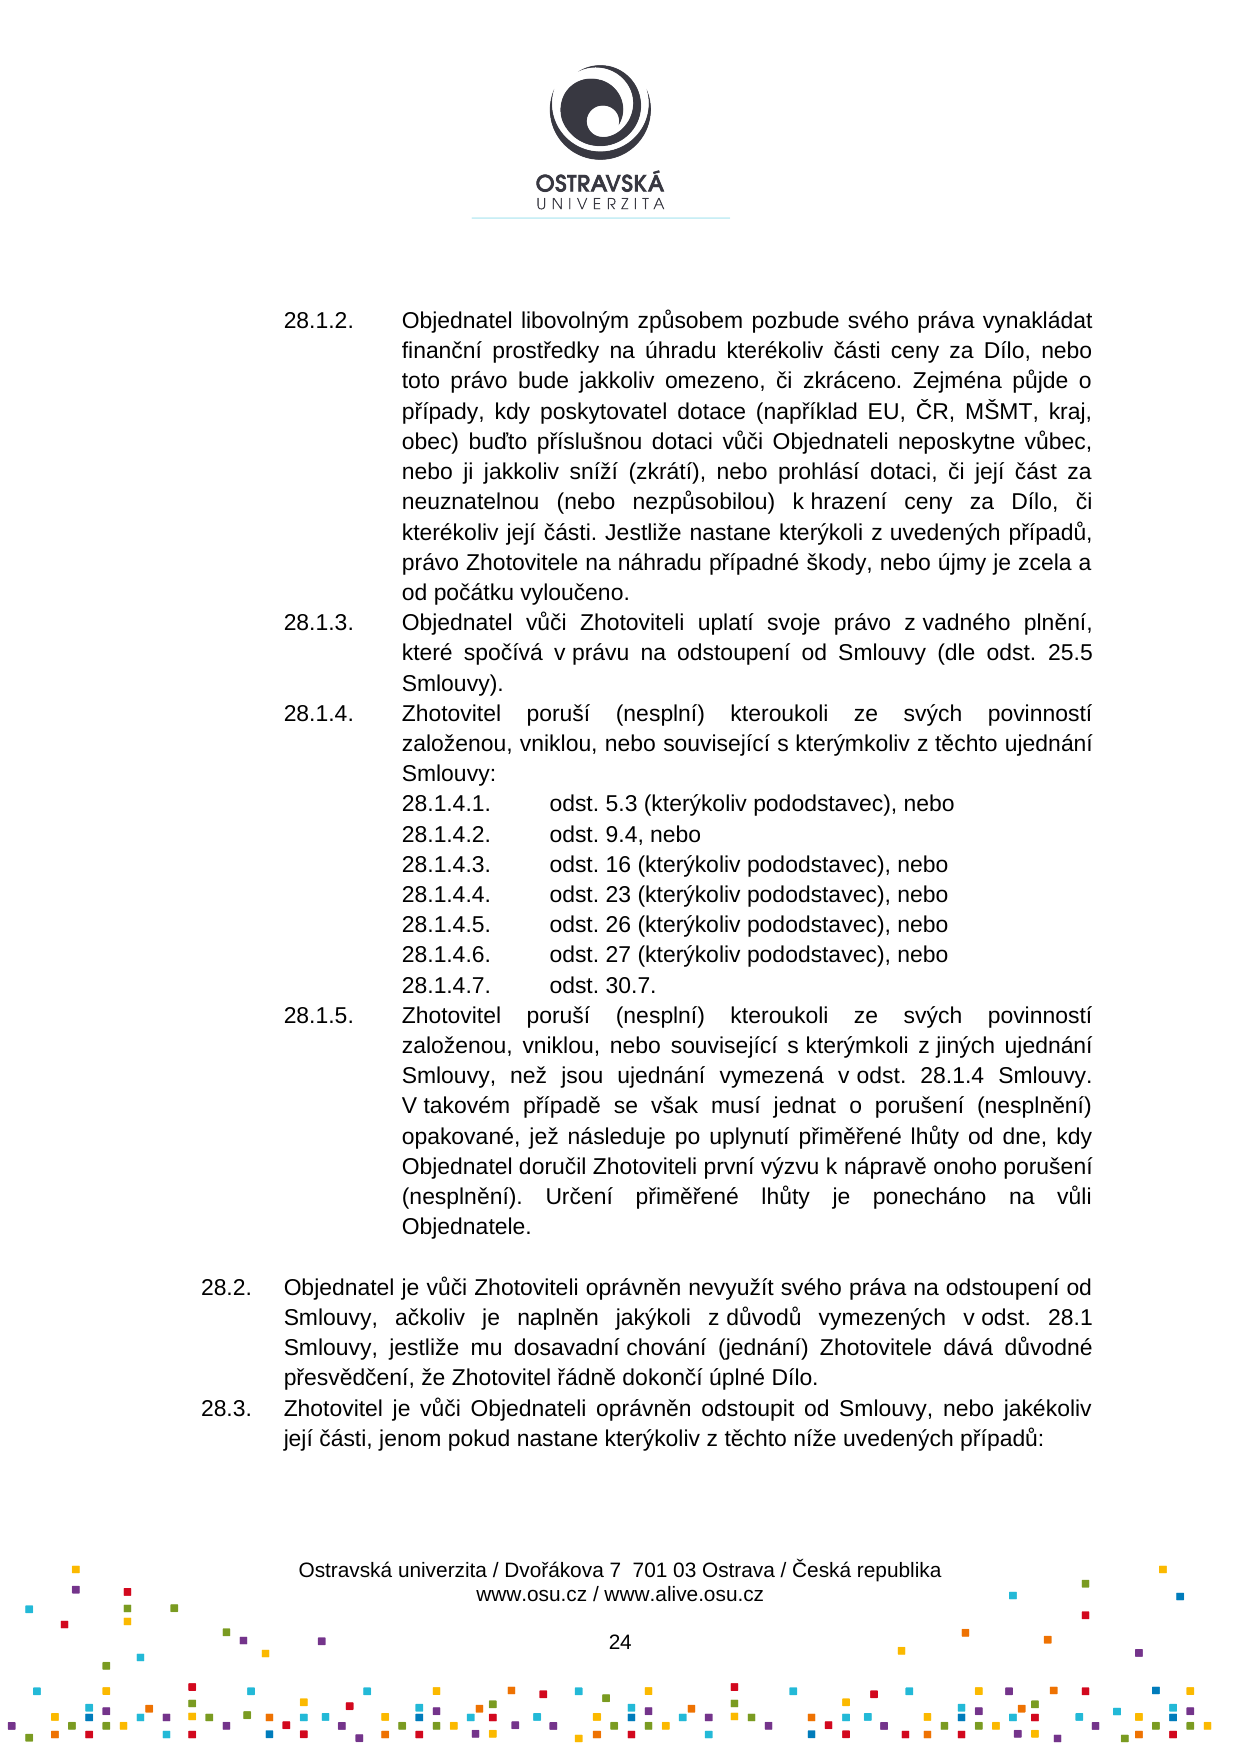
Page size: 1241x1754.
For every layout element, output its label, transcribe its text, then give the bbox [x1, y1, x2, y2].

list odst. 23 (kterýkoliv pododstavec), nebo [402, 881, 1092, 907]
list odst. 27 (kterýkoliv pododstavec), nebo [402, 941, 1092, 968]
list odst. 5.3 (kterýkoliv pododstavec), nebo [402, 790, 1092, 817]
list Objednatel je vůči Zhotoviteli oprávněn nevyužít svého práva na odstoupení od Smlouvy, ačkoliv je naplněn jakýkoli z důvodů vymezených v odst. 28.1 Smlouvy, jestliže mu dosavadní chování (jednání) Zhotovitele dává důvodné přesvědčení, že Zhotovitel řádně dokončí úplné Dílo. [201, 1274, 1092, 1391]
list odst. 30.7. [402, 972, 1092, 998]
list Objednatel vůči Zhotoviteli uplatí svoje právo z vadného plnění, které spočívá v právu na odstoupení od Smlouvy (dle odst. 25.5 Smlouvy). [283, 609, 1092, 696]
list Objednatel libovolným způsobem pozbude svého práva vynakládat finanční prostředky na úhradu kterékoliv části ceny za Dílo, nebo toto právo bude jakkoliv omezeno, či zkráceno. Zejména půjde o případy, kdy poskytovatel dotace (například EU, ČR, MŠMT, kraj, obec) buďto příslušnou dotaci vůči Objednateli neposkytne vůbec, nebo ji jakkoliv sníží (zkrátí), nebo prohlásí dotaci, či její část za neuznatelnou (nebo nezpůsobilou) k hrazení ceny za Dílo, či kterékoliv její části. Jestliže nastane kterýkoli z uvedených případů, právo Zhotovitele na náhradu případné škody, nebo újmy je zcela a od počátku vyloučeno. [283, 307, 1092, 605]
list Zhotovitel je vůči Objednateli oprávněn odstoupit od Smlouvy, nebo jakékoliv její části, jenom pokud nastane kterýkoliv z těchto níže uvedených případů: [201, 1394, 1092, 1451]
list odst. 16 (kterýkoliv pododstavec), nebo [402, 851, 1092, 877]
list odst. 26 (kterýkoliv pododstavec), nebo [402, 911, 1092, 938]
list Zhotovitel poruší (nesplní) kteroukoli ze svých povinností založenou, vniklou, nebo související s kterýmkoli z jiných ujednání Smlouvy, než jsou ujednání vymezená v odst. 28.1.4 Smlouvy. V takovém případě se však musí jednat o porušení (nesplnění) opakované, jež následuje po uplynutí přiměřené lhůty od dne, kdy Objednatel doručil Zhotoviteli první výzvu k nápravě onoho porušení (nesplnění). Určení přiměřené lhůty je ponecháno na vůli Objednatele. [283, 1002, 1092, 1240]
picture [0, 0, 1221, 1754]
list Zhotovitel poruší (nesplní) kteroukoli ze svých povinností založenou, vniklou, nebo související s kterýmkoliv z těchto ujednání Smlouvy: [283, 700, 1092, 787]
list odst. 9.4, nebo [402, 821, 1092, 847]
